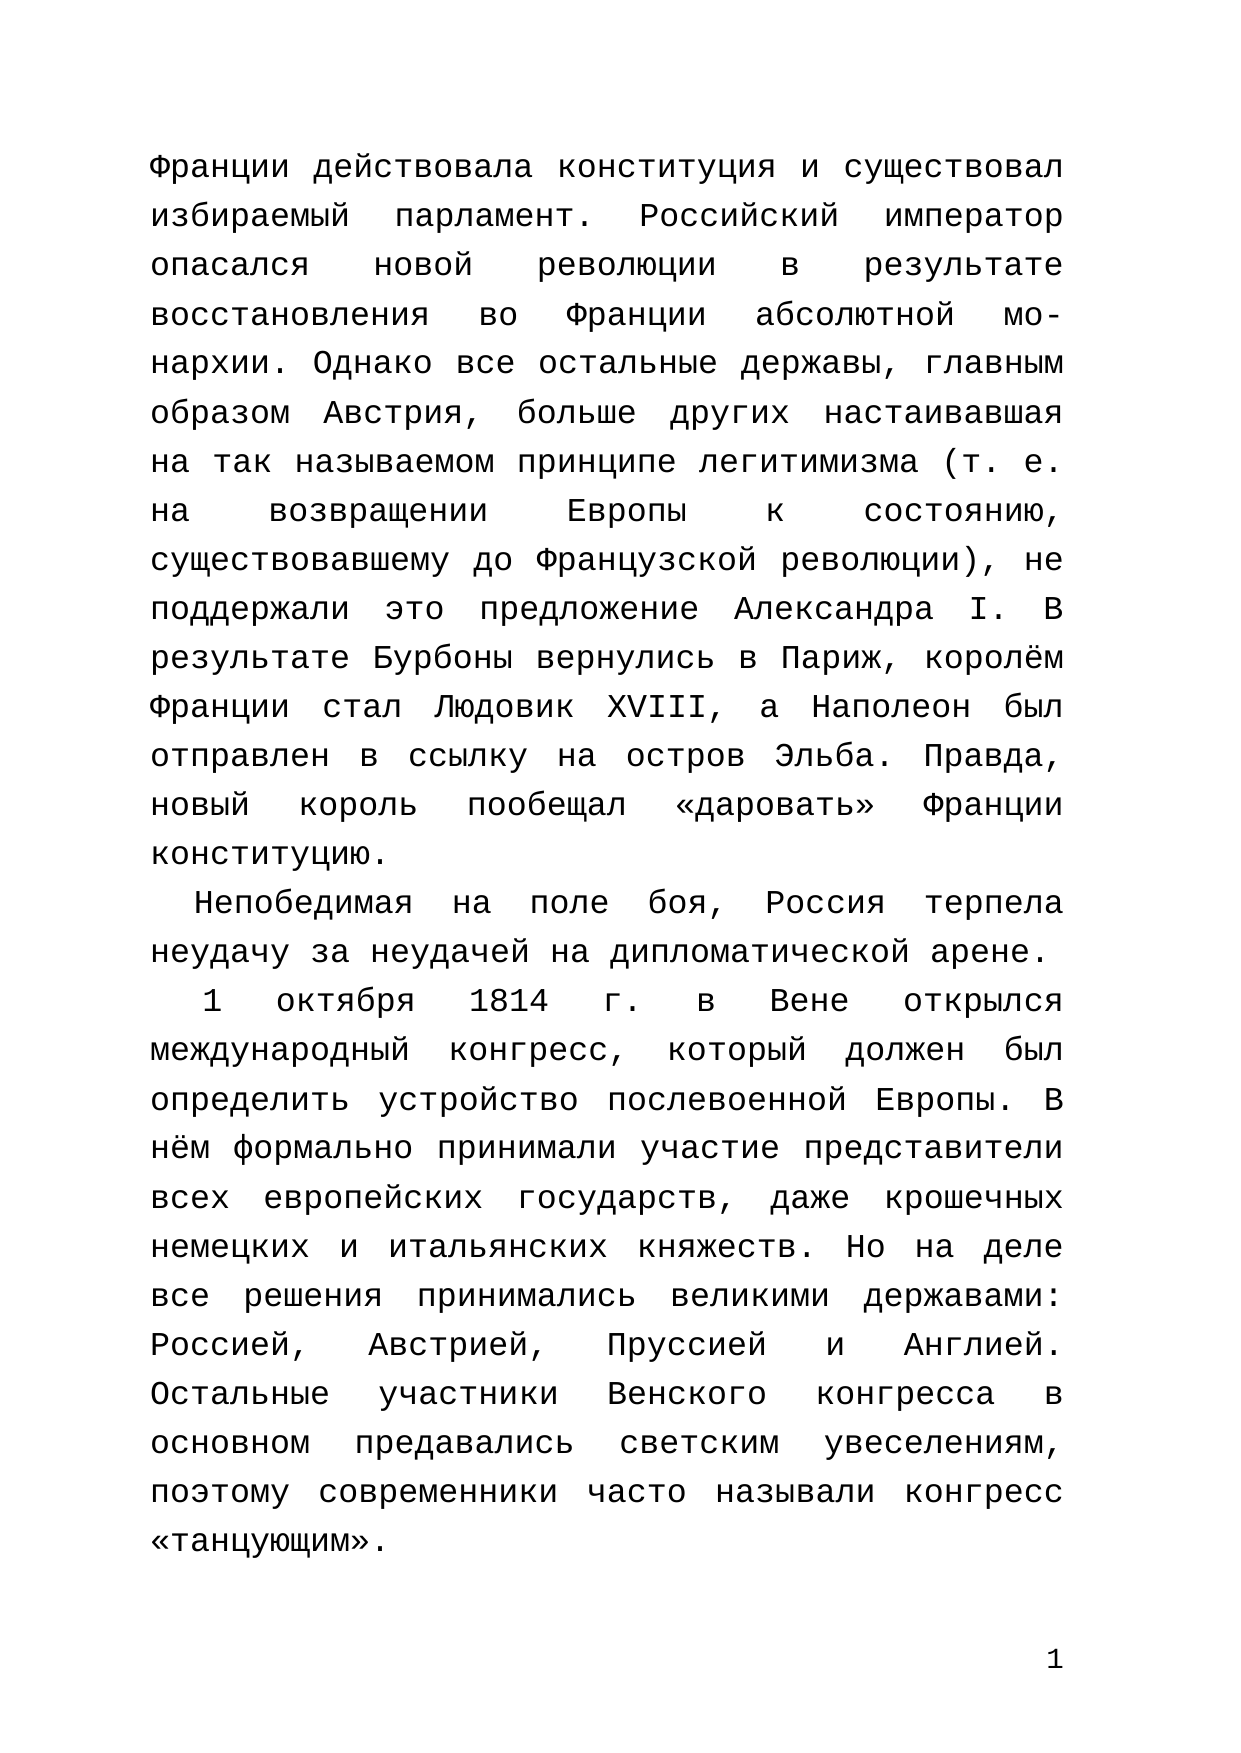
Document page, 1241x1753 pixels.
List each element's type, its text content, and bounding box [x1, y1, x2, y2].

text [150, 150, 1064, 875]
text Непобедимая на поле боя, Россия терпела неудачу за неудачей на дипломатической арене. [150, 886, 1064, 973]
text 1 октября 1814 г. в Вене открылся международный конгресс, который должен был определить устройство послевоенной Европы. В нём формально принимали участие представители всех европейских государств, даже крошечных немецких и итальянских княжеств. Но на деле все решения принимались великими державами: Россией, Австрией, Пруссией и Англией. Остальные участники Венского конгресса в основном предавались светским увеселениям, поэтому современники часто называли конгресс «танцующим». [150, 984, 1064, 1562]
